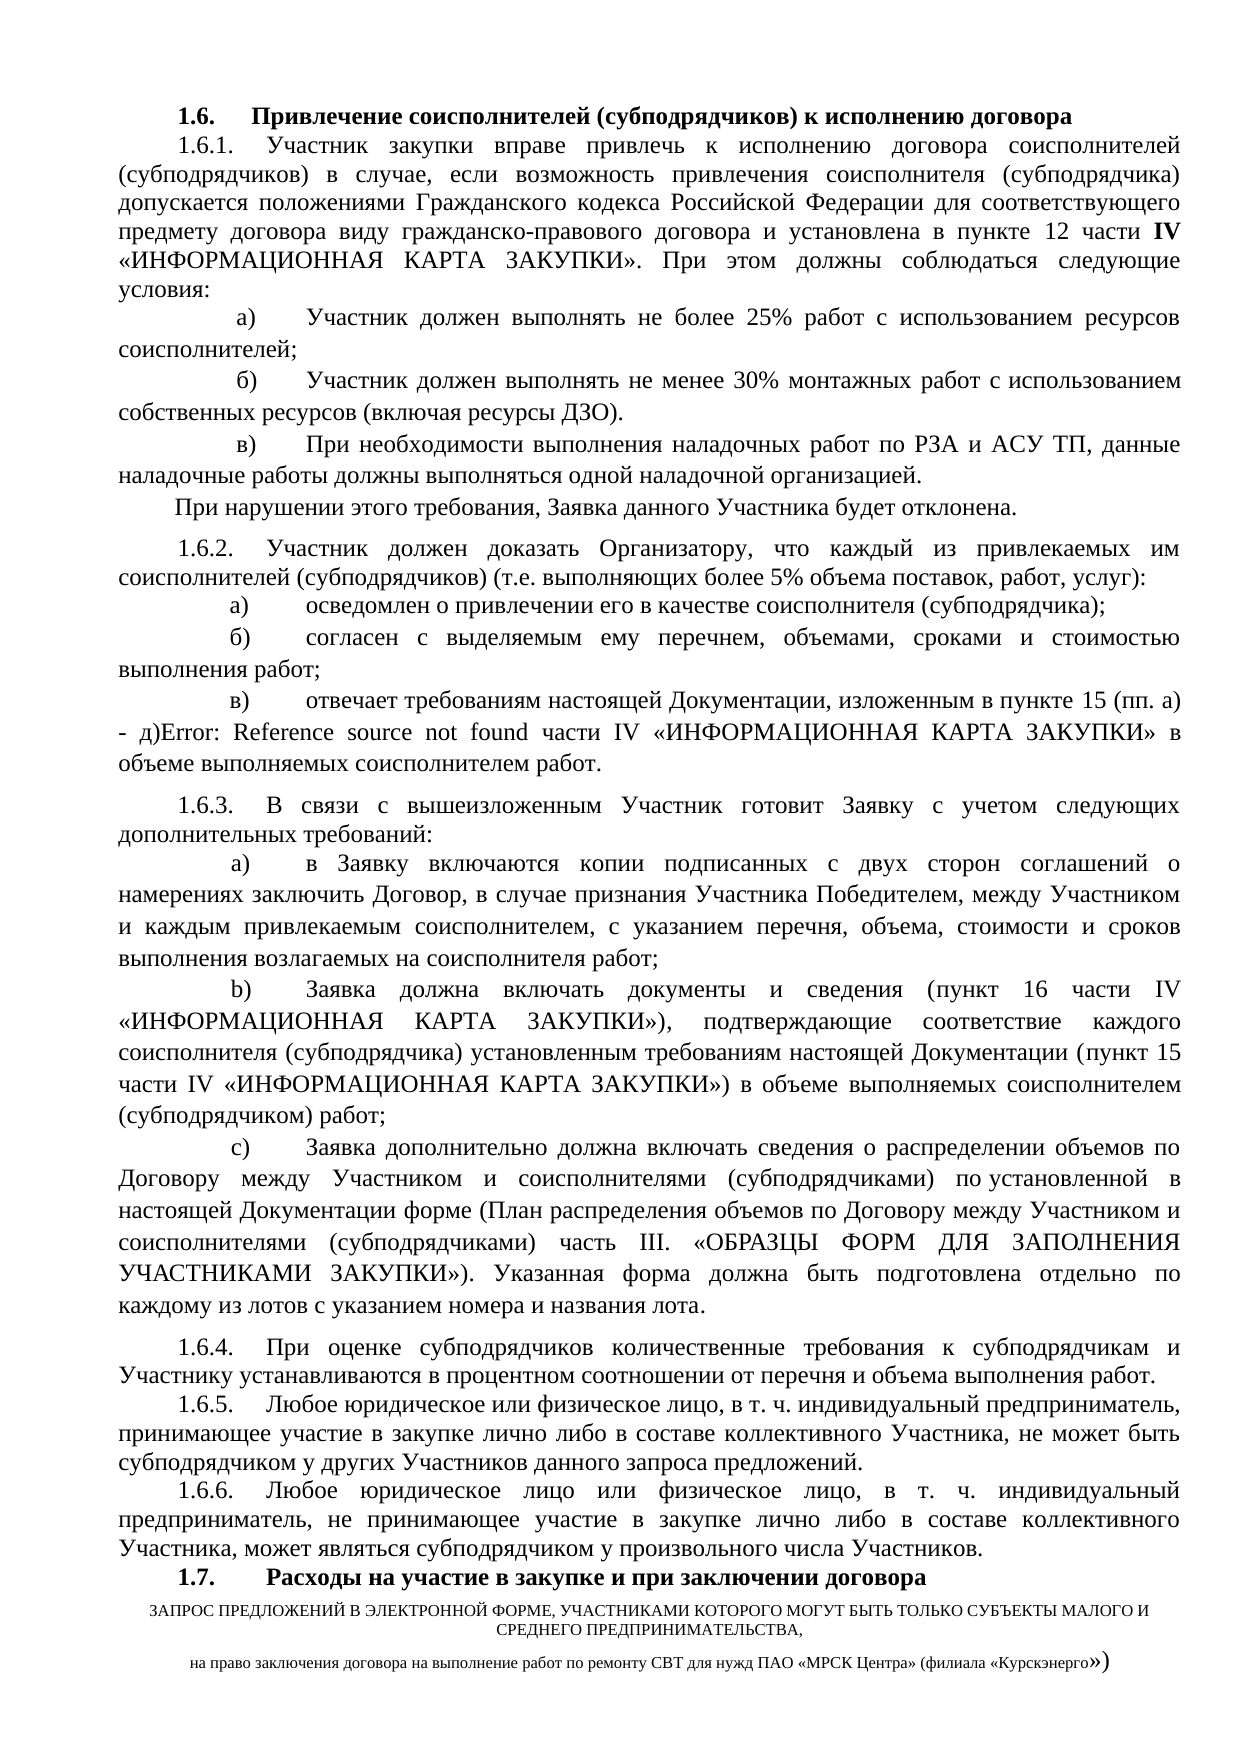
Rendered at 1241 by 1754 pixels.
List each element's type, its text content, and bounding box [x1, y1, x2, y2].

list Участник должен выполнять не более 25% работ c использованием ресурсов соисполнителей; [118, 302, 1181, 363]
list Заявка дополнительно должна включать сведения о распределении объемов по Договору между Участником и соисполнителями (субподрядчиками) по установленной в настоящей Документации форме (План распределения объемов по Договору между Участником и соисполнителями (субподрядчиками) часть III. «ОБРАЗЦЫ ФОРМ ДЛЯ ЗАПОЛНЕНИЯ УЧАСТНИКАМИ ЗАКУПКИ»). Указанная форма должна быть подготовлена отдельно по каждому из лотов с указанием номера и названия лота. [118, 1132, 1181, 1318]
list Заявка должна включать документы и сведения (пункт 16 части IV «ИНФОРМАЦИОННАЯ КАРТА ЗАКУПКИ»), подтверждающие соответствие каждого соисполнителя (субподрядчика) установленным требованиям настоящей Документации (пункт 15 части IV «ИНФОРМАЦИОННАЯ КАРТА ЗАКУПКИ») в объеме выполняемых соисполнителем (субподрядчиком) работ; [118, 974, 1181, 1129]
subtitle В связи с вышеизложенным Участник готовит Заявку с учетом следующих дополнительных требований: [118, 790, 1181, 848]
subtitle Любое юридическое лицо или физическое лицо, в т. ч. индивидуальный предприниматель, не принимающее участие в закупке лично либо в составе коллективного Участника, может являться субподрядчиком у произвольного числа Участников. [118, 1476, 1181, 1562]
list согласен с выделяемым ему перечнем, объемами, сроками и стоимостью выполнения работ; [118, 622, 1181, 682]
subtitle Любое юридическое или физическое лицо, в т. ч. индивидуальный предприниматель, принимающее участие в закупке лично либо в составе коллективного Участника, не может быть субподрядчиком у других Участников данного запроса предложений. [118, 1389, 1181, 1476]
subtitle Участник должен доказать Организатору, что каждый из привлекаемых им соисполнителей (субподрядчиков) (т.е. выполняющих более 5% объема поставок, работ, услуг): [118, 533, 1181, 591]
subtitle При оценке субподрядчиков количественные требования к субподрядчикам и Участнику устанавливаются в процентном соотношении от перечня и объема выполнения работ. [118, 1332, 1181, 1389]
list осведомлен о привлечении его в качестве соисполнителя (субподрядчика); [118, 591, 1181, 619]
list При необходимости выполнения наладочных работ по РЗА и АСУ ТП, данные наладочные работы должны выполняться одной наладочной организацией. [118, 429, 1181, 489]
text При нарушении этого требования, Заявка данного Участника будет отклонена. [174, 492, 1181, 521]
subtitle Участник закупки вправе привлечь к исполнению договора соисполнителей (субподрядчиков) в случае, если возможность привлечения соисполнителя (субподрядчика) допускается положениями Гражданского кодекса Российской Федерации для соответствующего предмету договора виду гражданско-правового договора и установлена в пункте 12 части IV «ИНФОРМАЦИОННАЯ КАРТА ЗАКУПКИ». При этом должны соблюдаться следующие условия: [118, 130, 1181, 302]
subtitle Привлечение соисполнителей (субподрядчиков) к исполнению договора [118, 101, 1181, 130]
subtitle Расходы на участие в закупке и при заключении договора [118, 1562, 1181, 1591]
list в Заявку включаются копии подписанных с двух сторон соглашений о намерениях заключить Договор, в случае признания Участника Победителем, между Участником и каждым привлекаемым соисполнителем, с указанием перечня, объема, стоимости и сроков выполнения возлагаемых на соисполнителя работ; [118, 848, 1181, 971]
list Участник должен выполнять не менее 30% монтажных работ c использованием собственных ресурсов (включая ресурсы ДЗО). [118, 366, 1181, 426]
